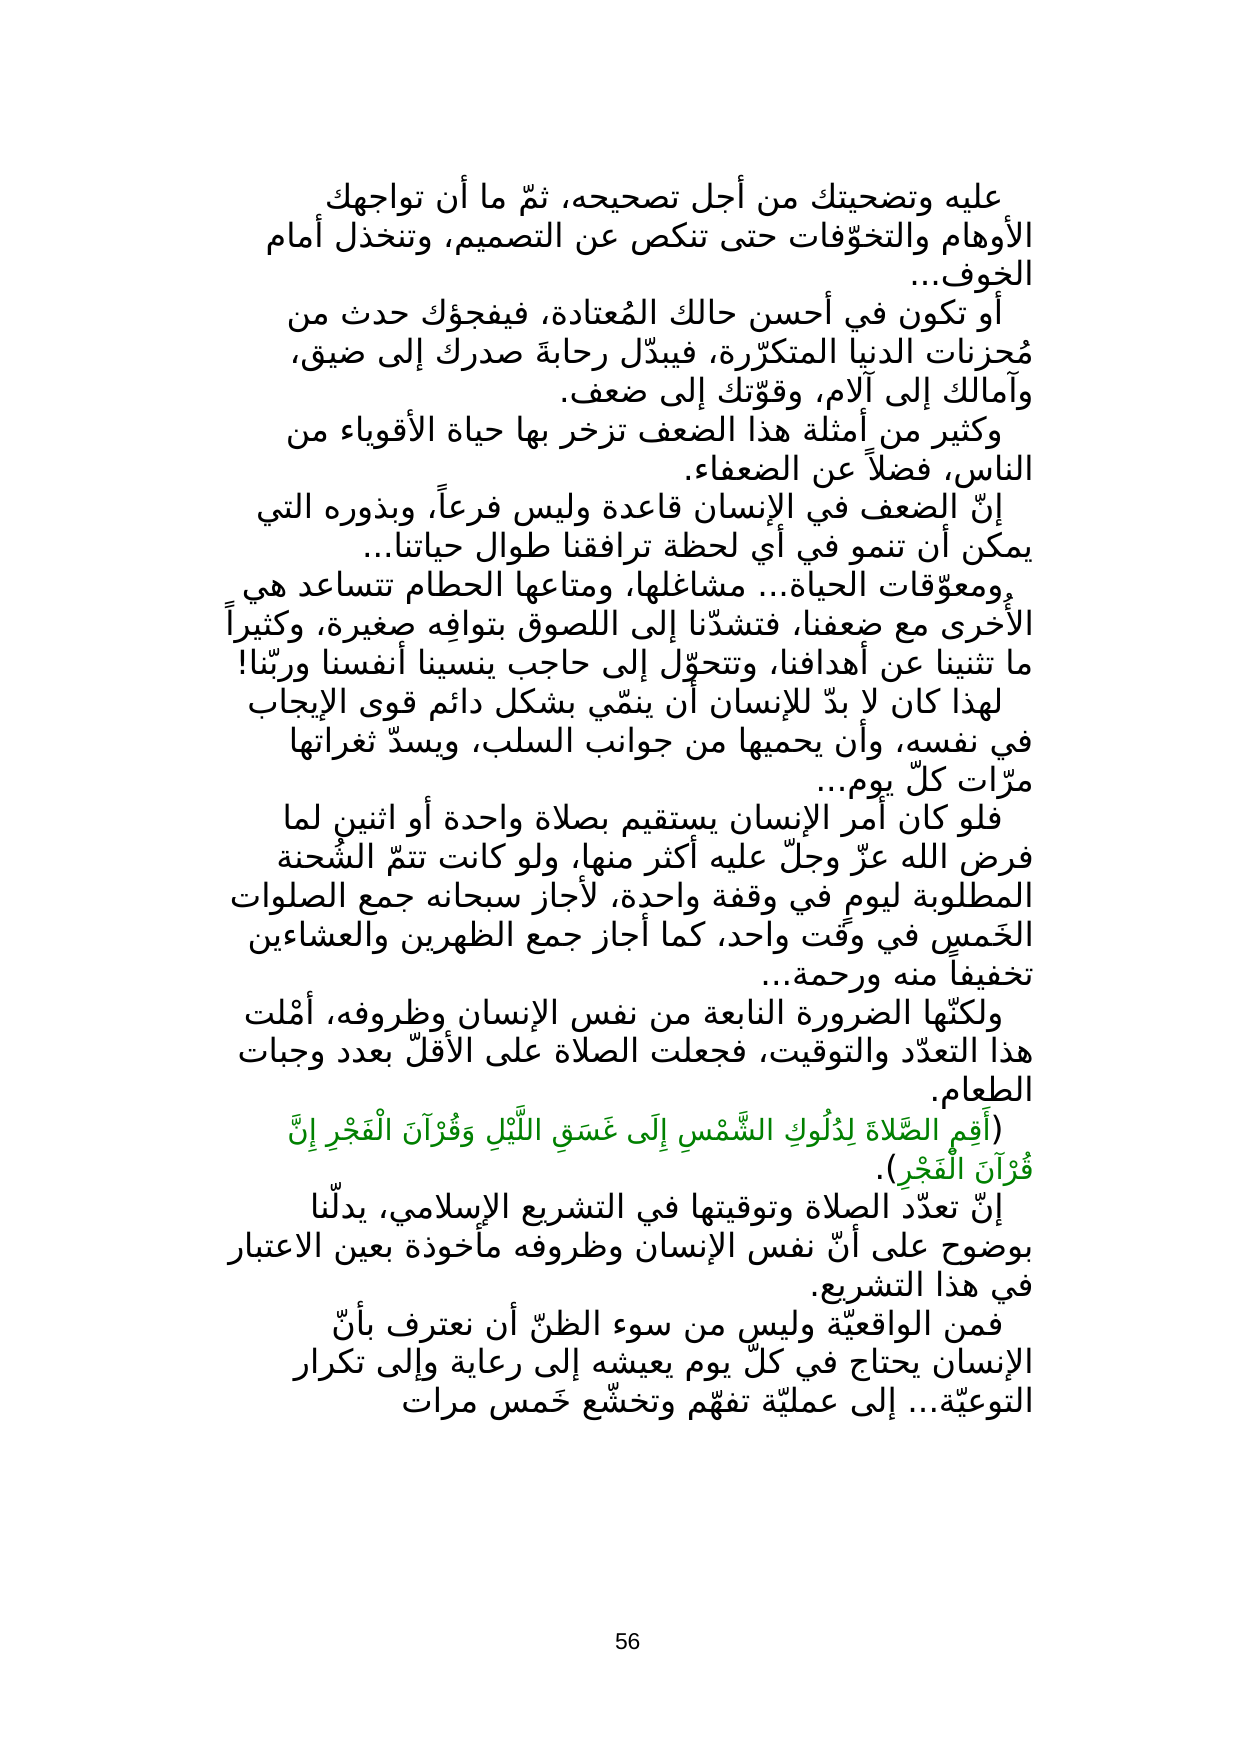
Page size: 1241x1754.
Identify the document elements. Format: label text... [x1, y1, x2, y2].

text فلو كان أمر الإنسان يستقيم بصلاة واحدة أو اثنين لما فرض الله عزّ وجلّ عليه أكثر منها، ولو كانت تتمّ الشُحنة المطلوبة ليومٍ في وقفة واحدة، لأجاز سبحانه جمع الصلوات الخَمس في وقت واحد، كما أجاز جمع الظهرين والعشاءين تخفيفاً منه ورحمة... [222, 799, 1033, 993]
text ومعوّقات الحياة... مشاغلها، ومتاعها الحطام تتساعد هي الأُخرى مع ضعفنا، فتشدّنا إلى اللصوق بتوافِه صغيرة، وكثيراً ما تثنينا عن أهدافنا، وتتحوّل إلى حاجب ينسينا أنفسنا وربّنا! [222, 566, 1033, 682]
text أو تكون في أحسن حالك المُعتادة، فيفجؤك حدث من مُحزنات الدنيا المتكرّرة، فيبدّل رحابةَ صدرك إلى ضيق، وآمالك إلى آلام، وقوّتك إلى ضعف. [222, 294, 1033, 410]
text لهذا كان لا بدّ للإنسان أن ينمّي بشكل دائم قوى الإيجاب في نفسه، وأن يحميها من جوانب السلب، ويسدّ ثغراتها مرّات كلّ يوم... [222, 682, 1033, 799]
text ولكنّها الضرورة النابعة من نفس الإنسان وظروفه، أمْلت هذا التعدّد والتوقيت، فجعلت الصلاة على الأقلّ بعدد وجبات الطعام. [222, 993, 1033, 1110]
text وكثير من أمثلة هذا الضعف تزخر بها حياة الأقوياء من الناس، فضلاً عن الضعفاء. [222, 410, 1033, 488]
text إنّ تعدّد الصلاة وتوقيتها في التشريع الإسلامي، يدلّنا بوضوح على أنّ نفس الإنسان وظروفه مأخوذة بعين الاعتبار في هذا التشريع. [222, 1187, 1033, 1304]
text عليه وتضحيتك من أجل تصحيحه، ثمّ ما أن تواجهك الأوهام والتخوّفات حتى تنكص عن التصميم، وتنخذل أمام الخوف... [222, 177, 1033, 294]
text (أَقِمِ الصَّلاةَ لِدُلُوكِ الشَّمْسِ إِلَى غَسَقِ اللَّيْلِ وَقُرْآنَ الْفَجْرِ إِنَّ قُرْآنَ الْفَجْرِ). [222, 1110, 1033, 1187]
text فمن الواقعيّة وليس من سوء الظنّ أن نعترف بأنّ الإنسان يحتاج في كلّ يوم يعيشه إلى رعاية وإلى تكرار التوعيّة... إلى عمليّة تفهّم وتخشّع خَمس مرات [222, 1304, 1033, 1421]
text إنّ الضعف في الإنسان قاعدة وليس فرعاً، وبذوره التي يمكن أن تنمو في أي لحظة ترافقنا طوال حياتنا... [222, 488, 1033, 566]
